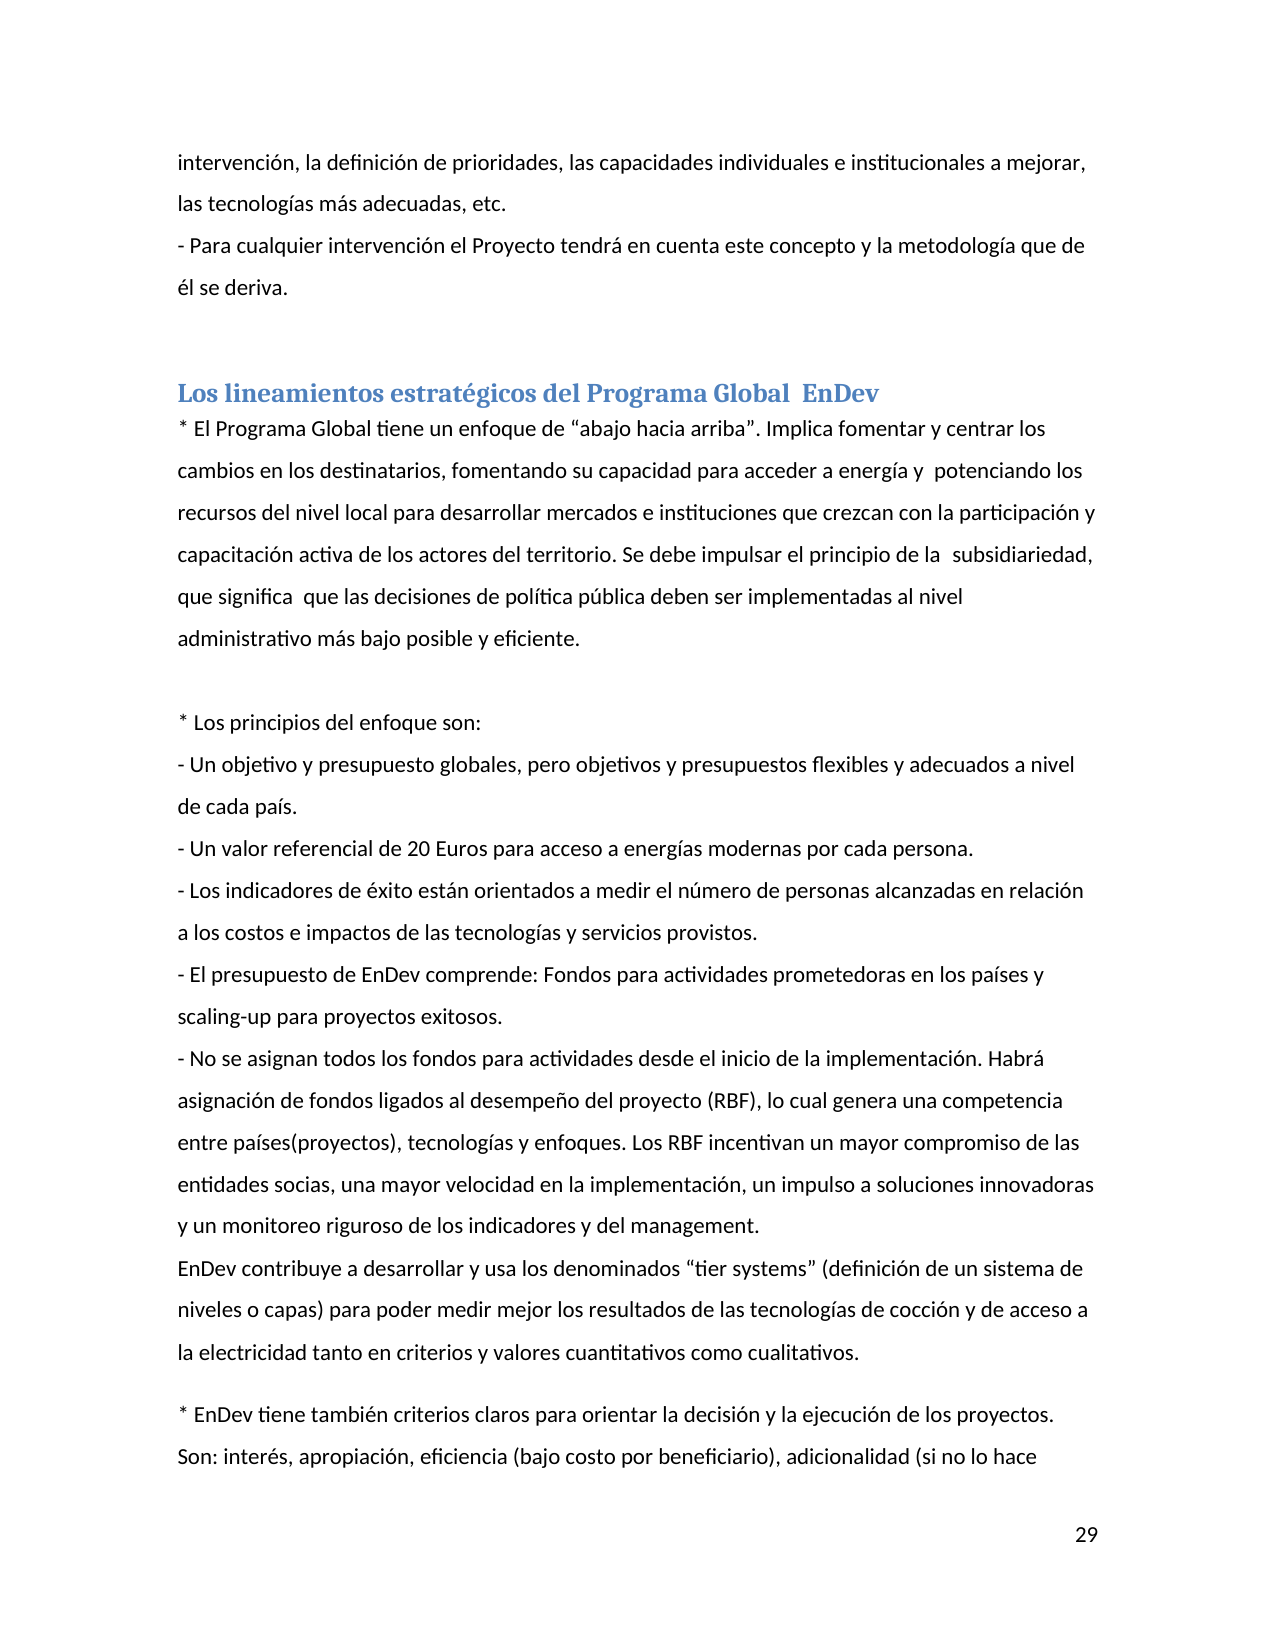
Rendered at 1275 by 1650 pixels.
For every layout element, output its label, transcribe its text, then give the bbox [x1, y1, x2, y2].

text * El Programa Global tiene un enfoque de “abajo hacia arriba”. Implica fomentar y centrar los cambios en los destinatarios, fomentando su capacidad para acceder a energía y potenciando los recursos del nivel local para desarrollar mercados e instituciones que crezcan con la participación y capacitación activa de los actores del territorio. Se debe impulsar el principio de la subsidiariedad, que significa que las decisiones de política pública deben ser implementadas al nivel administrativo más bajo posible y eficiente. * Los principios del enfoque son: - Un objetivo y presupuesto globales, pero objetivos y presupuestos flexibles y adecuados a nivel de cada país. - Un valor referencial de 20 Euros para acceso a energías modernas por cada persona. - Los indicadores de éxito están orientados a medir el número de personas alcanzadas en relación a los costos e impactos de las tecnologías y servicios provistos. - El presupuesto de EnDev comprende: Fondos para actividades prometedoras en los países y scaling-up para proyectos exitosos. - No se asignan todos los fondos para actividades desde el inicio de la implementación. Habrá asignación de fondos ligados al desempeño del proyecto (RBF), lo cual genera una competencia entre países(proyectos), tecnologías y enfoques. Los RBF incentivan un mayor compromiso de las entidades socias, una mayor velocidad en la implementación, un impulso a soluciones innovadoras y un monitoreo riguroso de los indicadores y del management. EnDev contribuye a desarrollar y usa los denominados “tier systems” (definición de un sistema de niveles o capas) para poder medir mejor los resultados de las tecnologías de cocción y de acceso a la electricidad tanto en criterios y valores cuantitativos como cualitativos. [177, 414, 1098, 1366]
subtitle Los lineamientos estratégicos del Programa Global EnDev [177, 378, 1098, 409]
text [177, 1400, 1098, 1470]
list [177, 148, 1098, 302]
